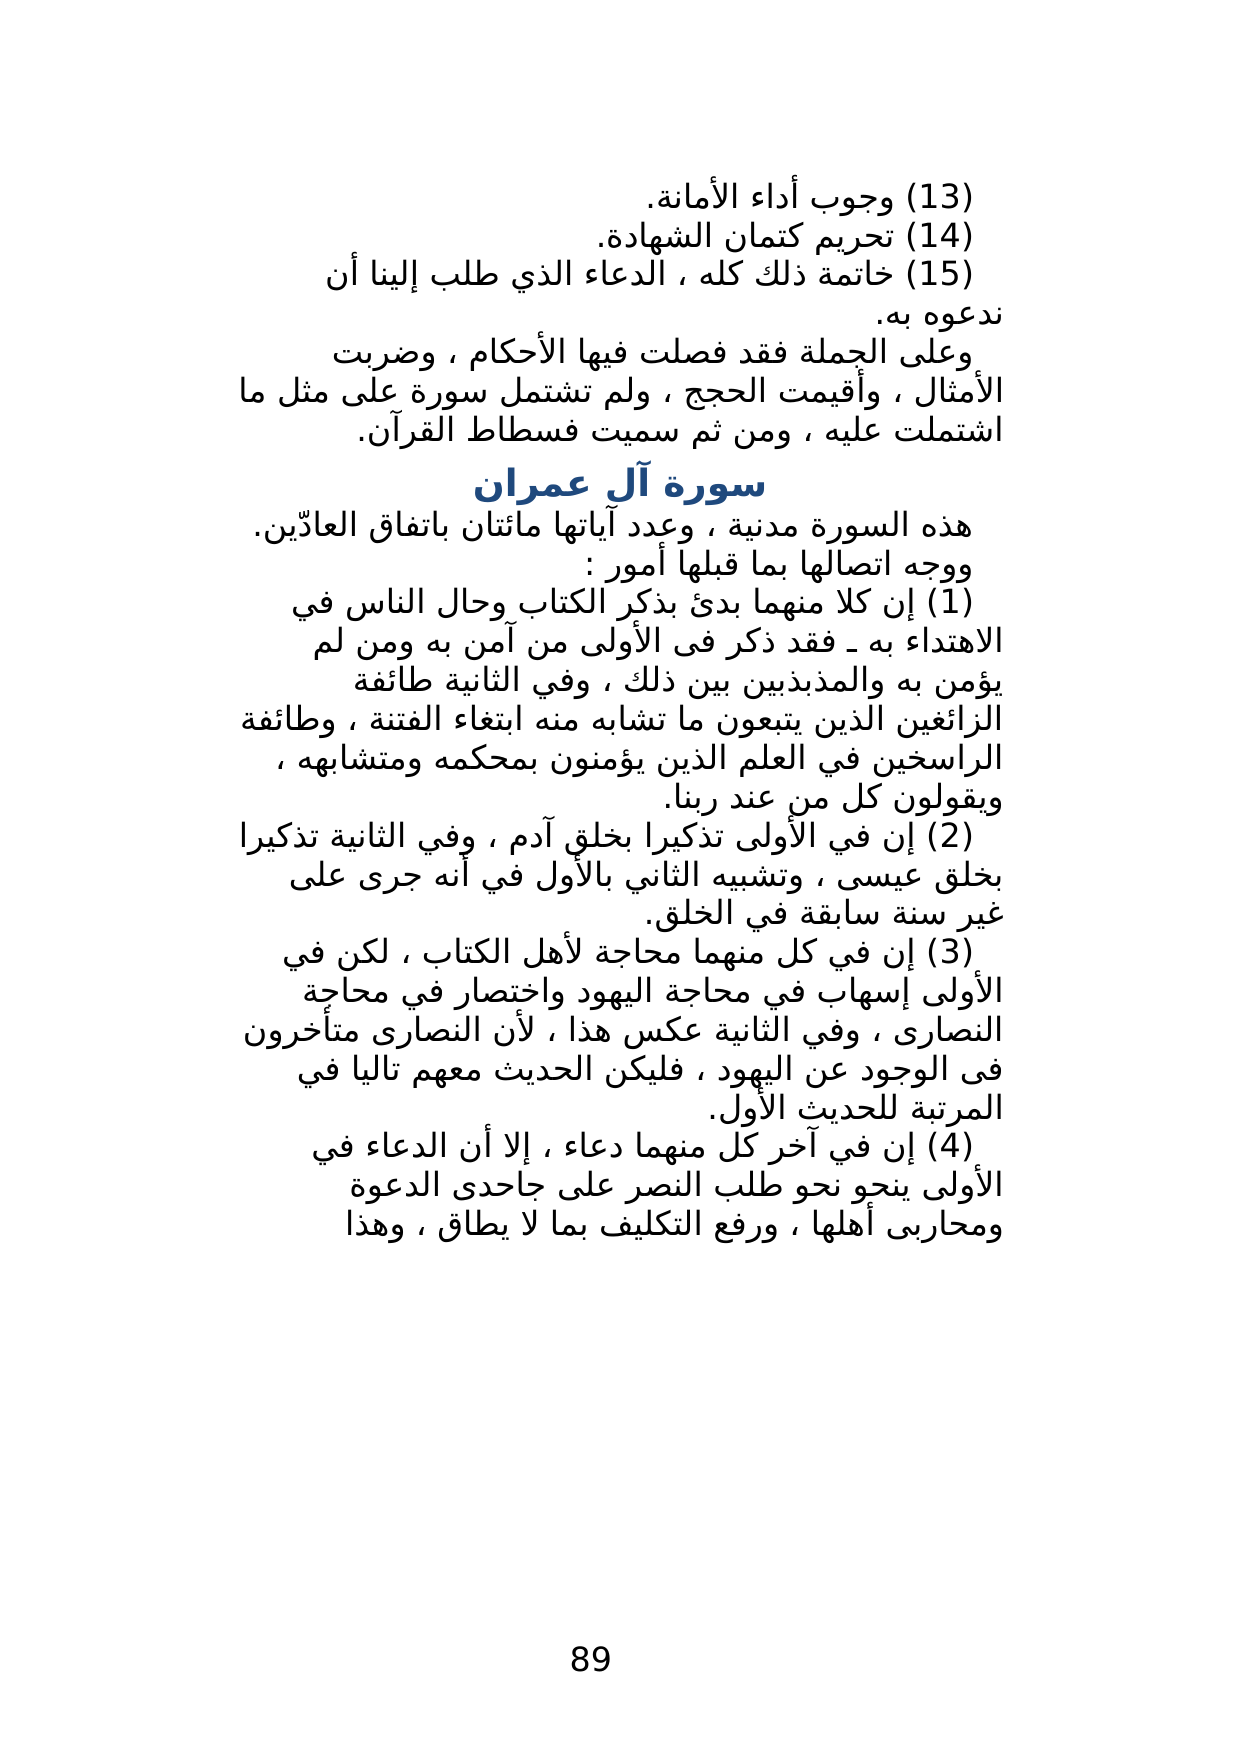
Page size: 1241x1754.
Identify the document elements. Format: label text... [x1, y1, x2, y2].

text (4) إن في آخر كل منهما دعاء ، إلا أن الدعاء في الأولى ينحو نحو طلب النصر على جاحدى الدعوة ومحاربى أهلها ، ورفع التكليف بما لا يطاق ، وهذا [236, 1127, 1004, 1243]
text (14) تحريم كتمان الشهادة. [236, 216, 1004, 255]
text (13) وجوب أداء الأمانة. [236, 177, 1004, 216]
text ووجه اتصالها بما قبلها أمور : [236, 544, 1004, 583]
text (3) إن في كل منهما محاجة لأهل الكتاب ، لكن في الأولى إسهاب في محاجة اليهود واختصار في محاجة النصارى ، وفي الثانية عكس هذا ، لأن النصارى متأخرون فى الوجود عن اليهود ، فليكن الحديث معهم تاليا في المرتبة للحديث الأول. [236, 933, 1004, 1127]
text (1) إن كلا منهما بدئ بذكر الكتاب وحال الناس في الاهتداء به ـ فقد ذكر فى الأولى من آمن به ومن لم يؤمن به والمذبذبين بين ذلك ، وفي الثانية طائفة الزائغين الذين يتبعون ما تشابه منه ابتغاء الفتنة ، وطائفة الراسخين في العلم الذين يؤمنون بمحكمه ومتشابهه ، ويقولون كل من عند ربنا. [236, 583, 1004, 816]
text (15) خاتمة ذلك كله ، الدعاء الذي طلب إلينا أن ندعوه به. [236, 255, 1004, 333]
text (2) إن في الأولى تذكيرا بخلق آدم ، وفي الثانية تذكيرا بخلق عيسى ، وتشبيه الثاني بالأول في أنه جرى على غير سنة سابقة في الخلق. [236, 816, 1004, 933]
text وعلى الجملة فقد فصلت فيها الأحكام ، وضربت الأمثال ، وأقيمت الحجج ، ولم تشتمل سورة على مثل ما اشتملت عليه ، ومن ثم سميت فسطاط القرآن. [236, 333, 1004, 449]
subtitle سورة آل عمران [236, 462, 1004, 505]
text هذه السورة مدنية ، وعدد آياتها مائتان باتفاق العادّين. [236, 505, 1004, 544]
